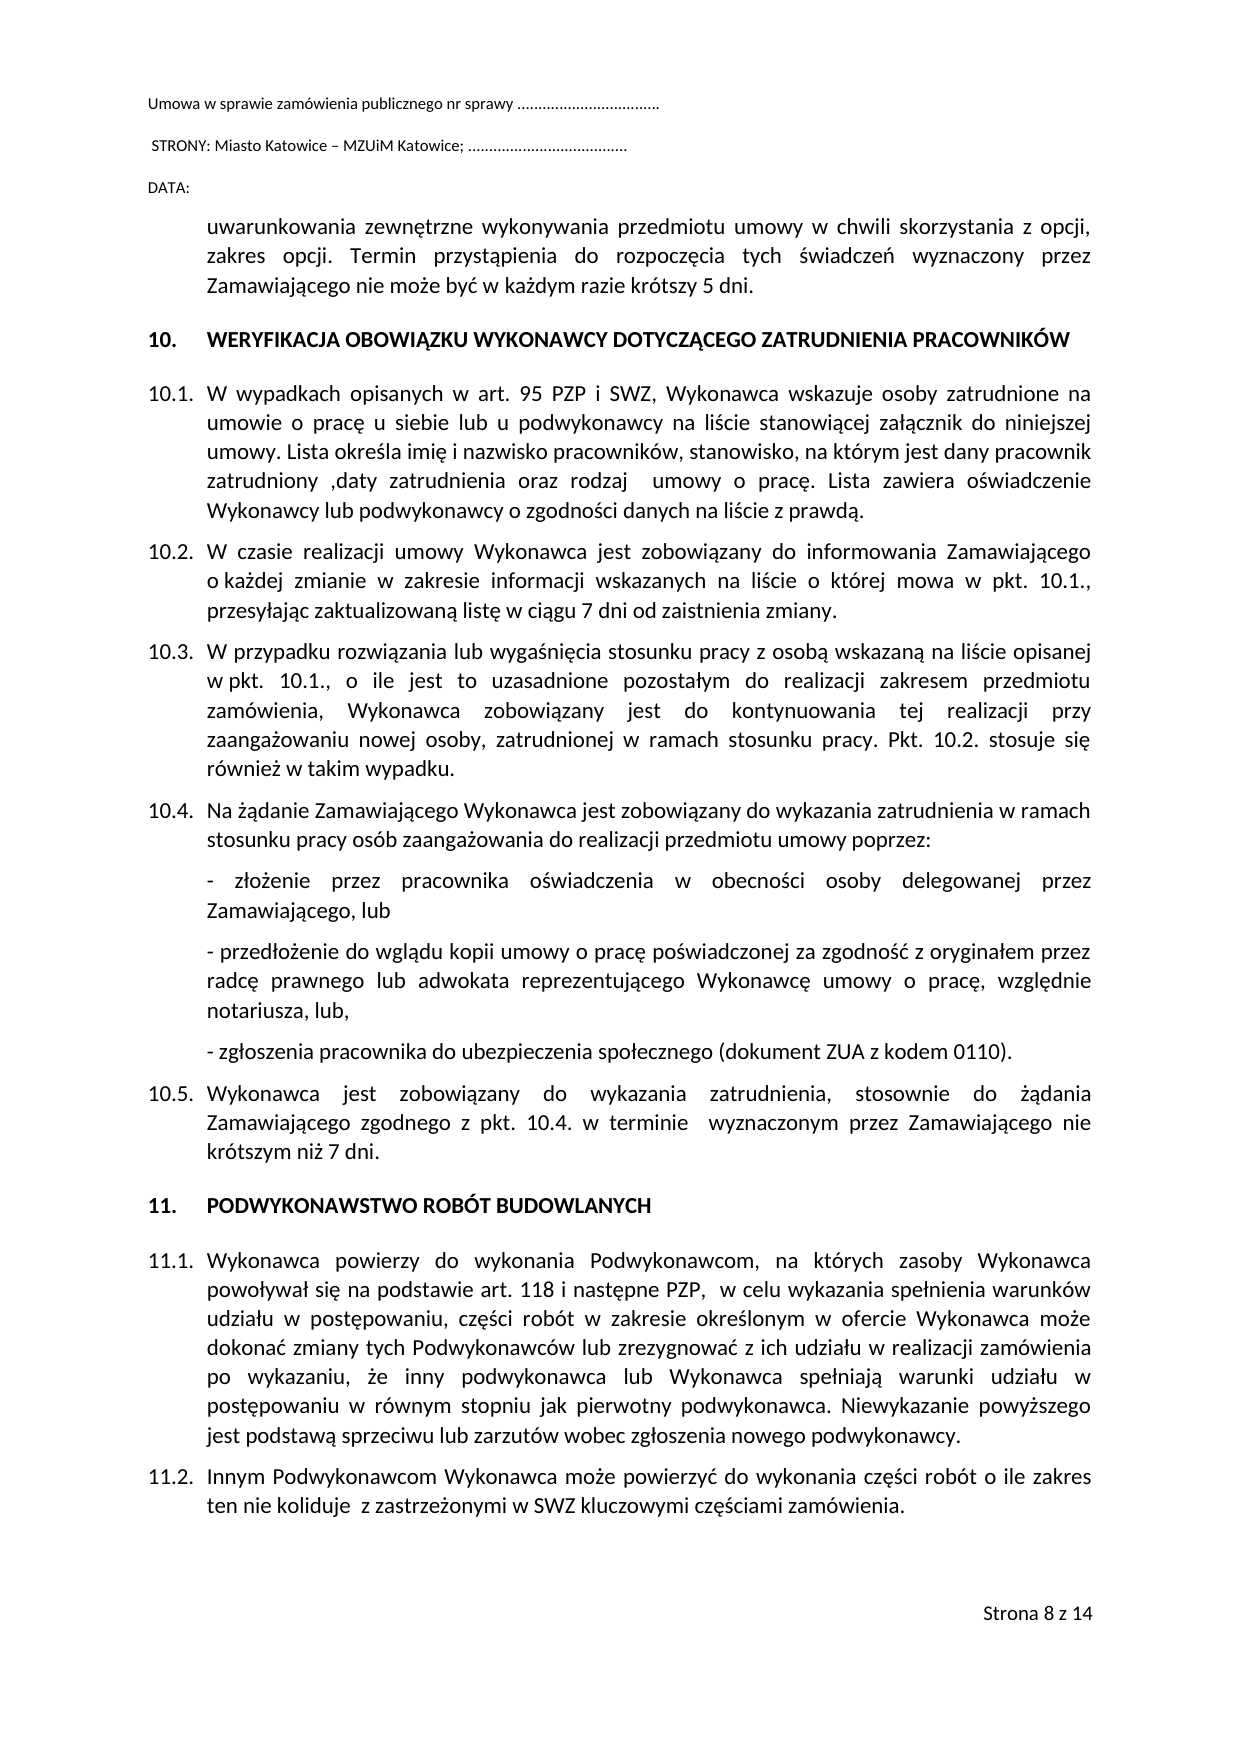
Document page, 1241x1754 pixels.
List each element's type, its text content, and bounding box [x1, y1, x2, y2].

text W czasie realizacji umowy Wykonawca jest zobowiązany do informowania Zamawiającego o każdej zmianie w zakresie informacji wskazanych na liście o której mowa w pkt. 10.1., przesyłając zaktualizowaną listę w ciągu 7 dni od zaistnienia zmiany. [148, 536, 1093, 624]
list - przedłożenie do wglądu kopii umowy o pracę poświadczonej za zgodność z oryginałem przez radcę prawnego lub adwokata reprezentującego Wykonawcę umowy o pracę, względnie notariusza, lub, [207, 936, 1093, 1024]
list - złożenie przez pracownika oświadczenia w obecności osoby delegowanej przez Zamawiającego, lub [207, 866, 1093, 924]
text Wykonawca jest zobowiązany do wykazania zatrudnienia, stosownie do żądania Zamawiającego zgodnego z pkt. 10.4. w terminie wyznaczonym przez Zamawiającego nie krótszym niż 7 dni. [148, 1078, 1093, 1166]
text W wypadkach opisanych w art. 95 PZP i SWZ, Wykonawca wskazuje osoby zatrudnione na umowie o pracę u siebie lub u podwykonawcy na liście stanowiącej załącznik do niniejszej umowy. Lista określa imię i nazwisko pracowników, stanowisko, na którym jest dany pracownik zatrudniony ,daty zatrudnienia oraz rodzaj umowy o pracę. Lista zawiera oświadczenie Wykonawcy lub podwykonawcy o zgodności danych na liście z prawdą. [148, 378, 1093, 524]
list - zgłoszenia pracownika do ubezpieczenia społecznego (dokument ZUA z kodem 0110). [207, 1036, 1093, 1066]
subtitle Weryfikacja obowiązku wykonawcy dotyczącego zatrudnienia pracowników [148, 324, 1093, 353]
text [148, 211, 1093, 299]
text W przypadku rozwiązania lub wygaśnięcia stosunku pracy z osobą wskazaną na liście opisanej w pkt. 10.1., o ile jest to uzasadnione pozostałym do realizacji zakresem przedmiotu zamówienia, Wykonawca zobowiązany jest do kontynuowania tej realizacji przy zaangażowaniu nowej osoby, zatrudnionej w ramach stosunku pracy. Pkt. 10.2. stosuje się również w takim wypadku. [148, 636, 1093, 782]
subtitle Podwykonawstwo robót budowlanych [148, 1191, 1093, 1220]
text Wykonawca powierzy do wykonania Podwykonawcom, na których zasoby Wykonawca powoływał się na podstawie art. 118 i następne PZP, w celu wykazania spełnienia warunków udziału w postępowaniu, części robót w zakresie określonym w ofercie Wykonawca może dokonać zmiany tych Podwykonawców lub zrezygnować z ich udziału w realizacji zamówienia po wykazaniu, że inny podwykonawca lub Wykonawca spełniają warunki udziału w postępowaniu w równym stopniu jak pierwotny podwykonawca. Niewykazanie powyższego jest podstawą sprzeciwu lub zarzutów wobec zgłoszenia nowego podwykonawcy. [148, 1245, 1093, 1449]
text Na żądanie Zamawiającego Wykonawca jest zobowiązany do wykazania zatrudnienia w ramach stosunku pracy osób zaangażowania do realizacji przedmiotu umowy poprzez: [148, 795, 1093, 853]
text Innym Podwykonawcom Wykonawca może powierzyć do wykonania części robót o ile zakres ten nie koliduje z zastrzeżonymi w SWZ kluczowymi częściami zamówienia. [148, 1461, 1093, 1520]
